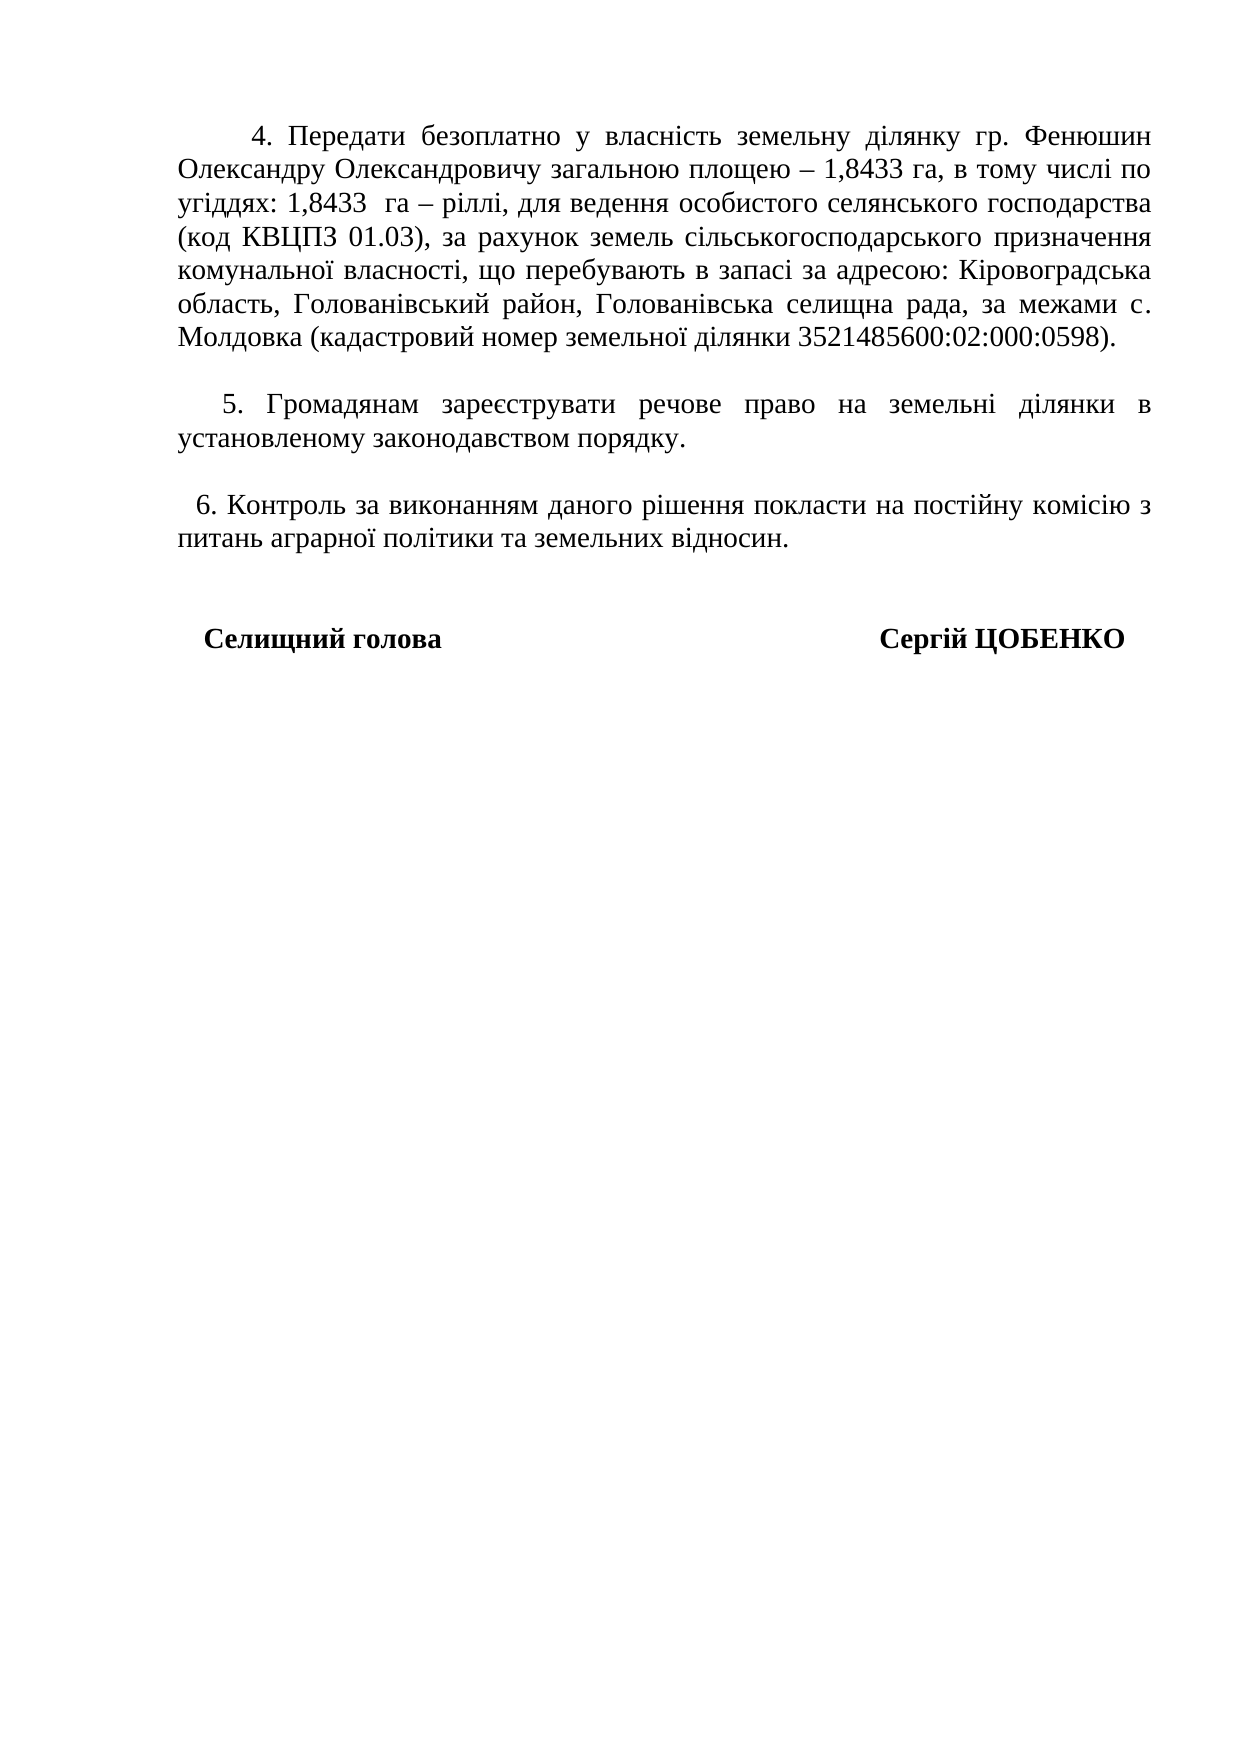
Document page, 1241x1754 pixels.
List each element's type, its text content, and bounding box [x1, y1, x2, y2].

text 5. Громадянам зареєструвати речове право на земельні ділянки в установленому законодавством порядку. [177, 386, 1152, 453]
text 4. Передати безоплатно у власність земельну ділянку гр. Фенюшин Олександру Олександровичу загальною площею – 1,8433 га, в тому числі по угіддях: 1,8433 га – ріллі, для ведення особистого селянського господарства (код КВЦПЗ 01.03), за рахунок земель сільськогосподарського призначення комунальної власності, що перебувають в запасі за адресою: Кіровоградська область, Голованівський район, Голованівська селищна рада, за межами с. Молдовка (кадастровий номер земельної ділянки 3521485600:02:000:0598). [177, 118, 1152, 353]
text 6. Контроль за виконанням даного рішення покласти на постійну комісію з питань аграрної політики та земельних відносин. [177, 487, 1152, 554]
text Селищний голова Сергій ЦОБЕНКО [177, 621, 1152, 655]
